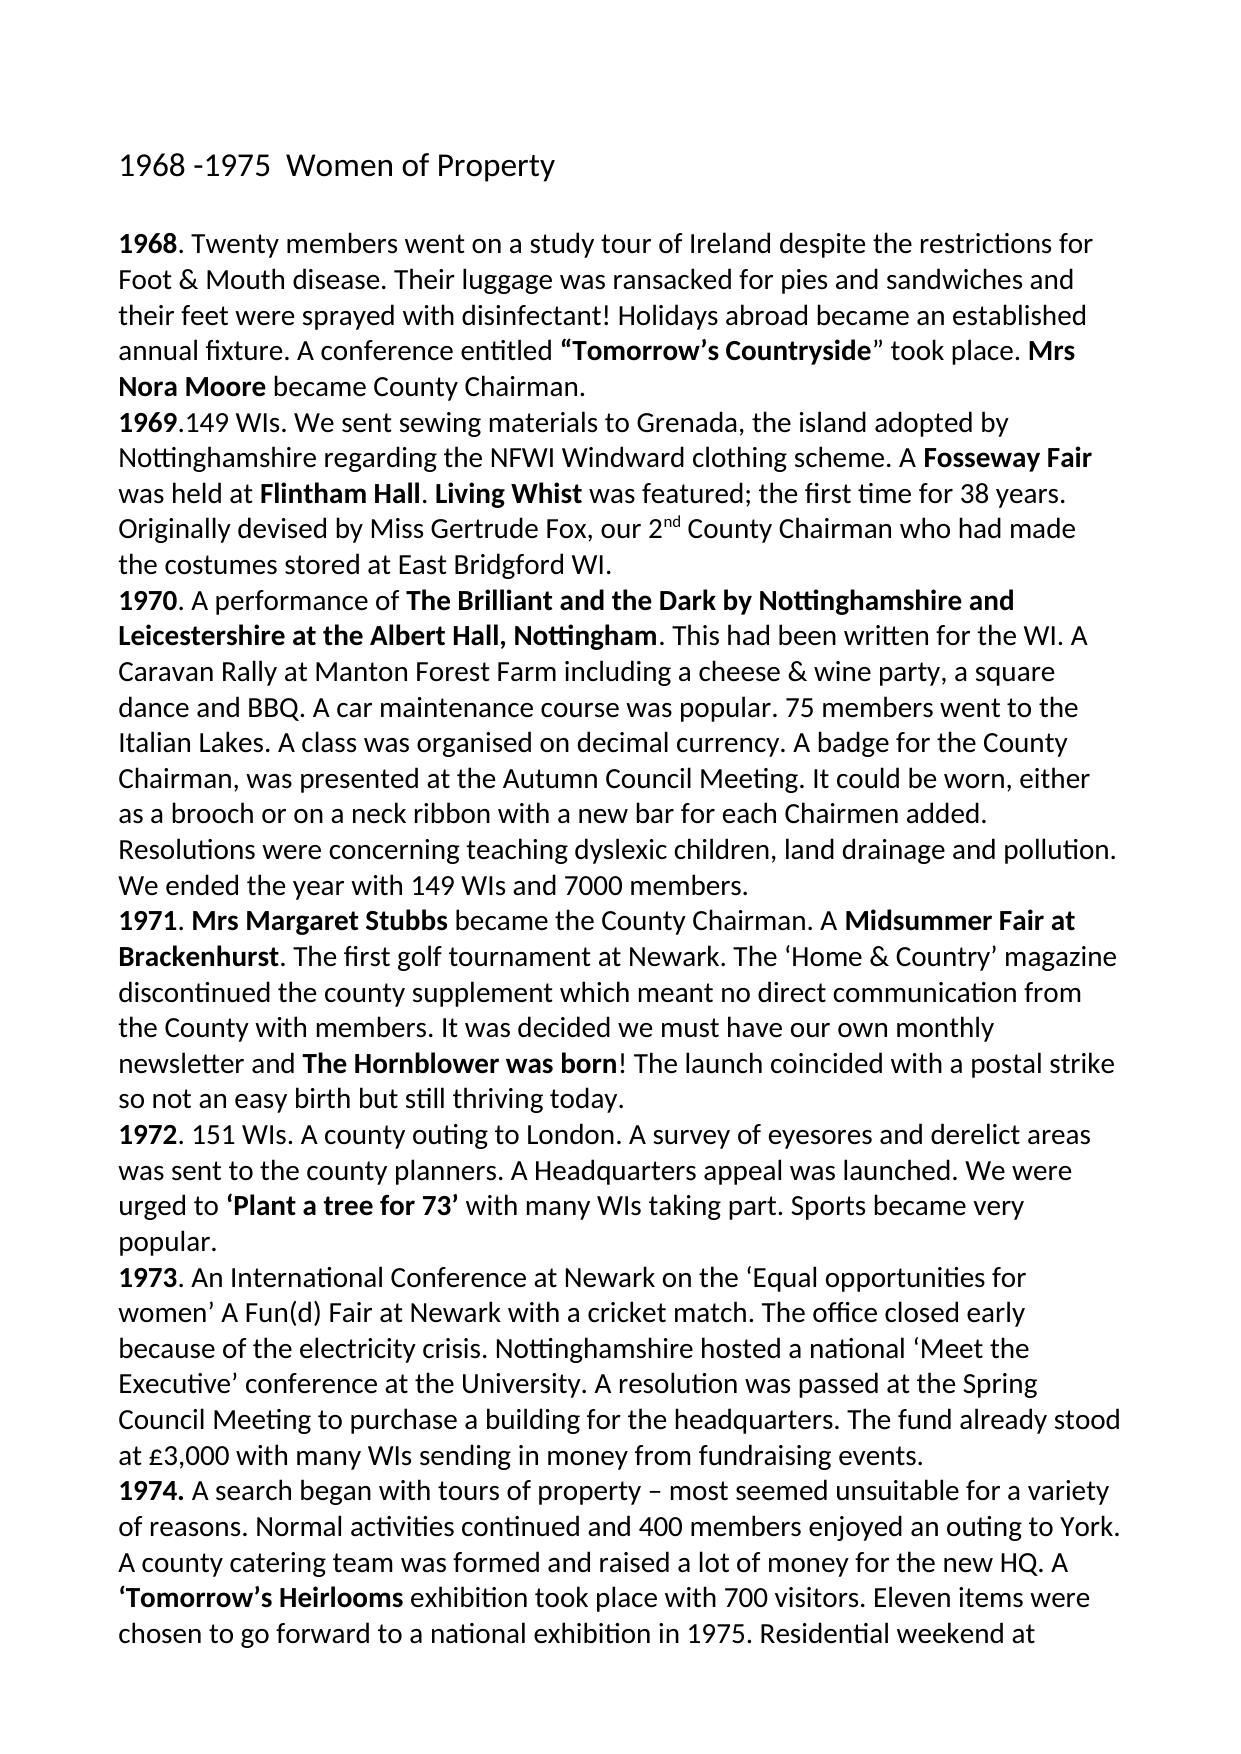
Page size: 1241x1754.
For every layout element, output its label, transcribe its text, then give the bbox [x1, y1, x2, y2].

text 1969.149 WIs. We sent sewing materials to Grenada, the island adopted by Nottinghamshire regarding the NFWI Windward clothing scheme. A Fosseway Fair was held at Flintham Hall. Living Whist was featured; the first time for 38 years. Originally devised by Miss Gertrude Fox, our 2nd County Chairman who had made the costumes stored at East Bridgford WI. [118, 404, 1122, 582]
text 1971. Mrs Margaret Stubbs became the County Chairman. A Midsummer Fair at Brackenhurst. The first golf tournament at Newark. The ‘Home & Country’ magazine discontinued the county supplement which meant no direct communication from the County with members. It was decided we must have our own monthly newsletter and The Hornblower was born! The launch coincided with a postal strike so not an easy birth but still thriving today. [118, 902, 1122, 1116]
text 1970. A performance of The Brilliant and the Dark by Nottinghamshire and Leicestershire at the Albert Hall, Nottingham. This had been written for the WI. A Caravan Rally at Manton Forest Farm including a cheese & wine party, a square dance and BBQ. A car maintenance course was popular. 75 members went to the Italian Lakes. A class was organised on decimal currency. A badge for the County Chairman, was presented at the Autumn Council Meeting. It could be worn, either as a brooch or on a neck ribbon with a new bar for each Chairmen added. Resolutions were concerning teaching dyslexic children, land drainage and pollution. We ended the year with 149 WIs and 7000 members. [118, 582, 1122, 902]
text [118, 1472, 1122, 1651]
text 1968. Twenty members went on a study tour of Ireland despite the restrictions for Foot & Mouth disease. Their luggage was ransacked for pies and sandwiches and their feet were sprayed with disinfectant! Holidays abroad became an established annual fixture. A conference entitled “Tomorrow’s Countryside” took place. Mrs Nora Moore became County Chairman. [118, 226, 1122, 404]
text 1972. 151 WIs. A county outing to London. A survey of eyesores and derelict areas was sent to the county planners. A Headquarters appeal was launched. We were urged to ‘Plant a tree for 73’ with many WIs taking part. Sports became very popular. [118, 1116, 1122, 1259]
text 1968 -1975 Women of Property [118, 144, 1122, 185]
text 1973. An International Conference at Newark on the ‘Equal opportunities for women’ A Fun(d) Fair at Newark with a cricket match. The office closed early because of the electricity crisis. Nottinghamshire hosted a national ‘Meet the Executive’ conference at the University. A resolution was passed at the Spring Council Meeting to purchase a building for the headquarters. The fund already stood at £3,000 with many WIs sending in money from fundraising events. [118, 1259, 1122, 1472]
